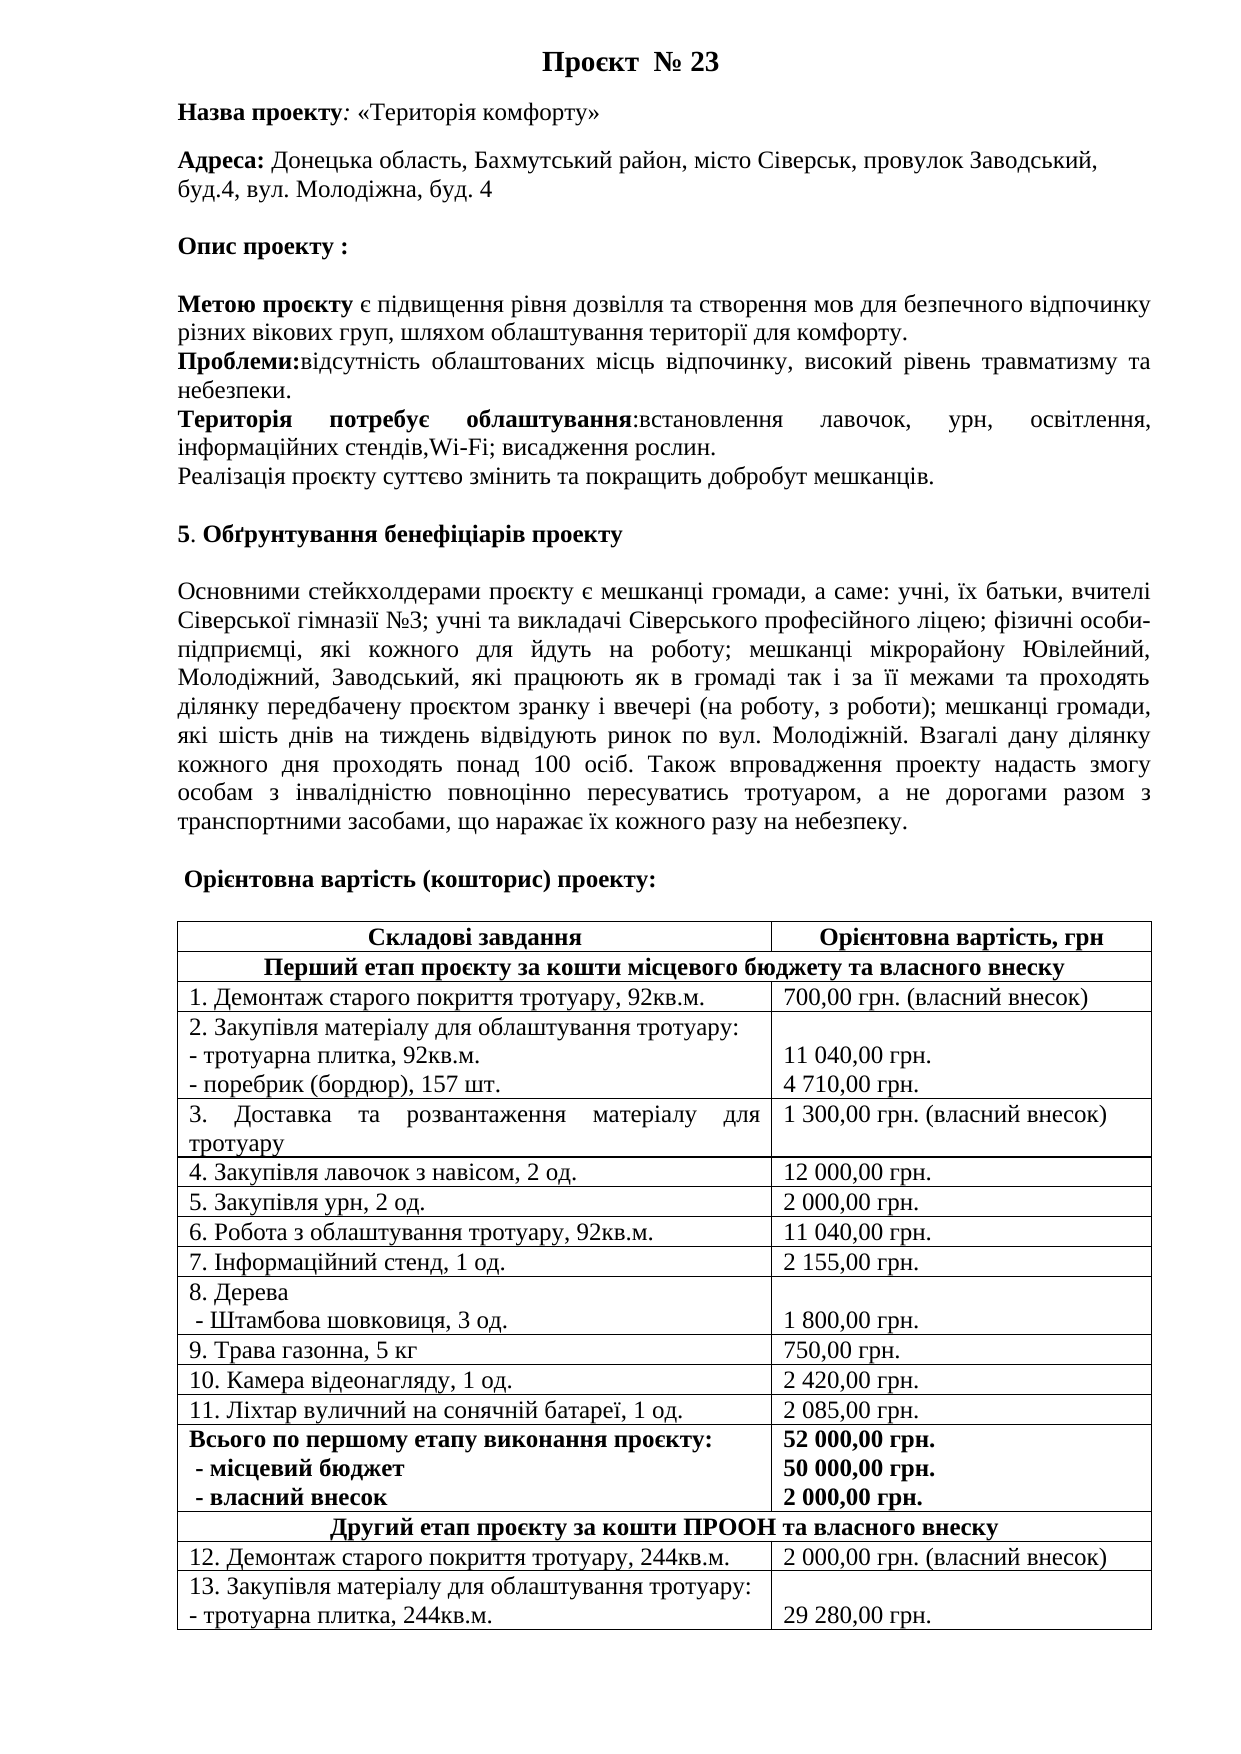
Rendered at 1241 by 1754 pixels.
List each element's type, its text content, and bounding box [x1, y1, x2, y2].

table_cell 1. Демонтаж старого покриття тротуару, 92кв.м. [178, 982, 771, 1011]
table_cell 5. Закупівля урн, 2 од. [178, 1187, 771, 1216]
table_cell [772, 1571, 1151, 1629]
table_cell Другий етап проєкту за кошти ПРООН та власного внеску [178, 1512, 1151, 1541]
table_cell Всього по першому етапу виконання проєкту: - місцевий бюджет - власний внесок [178, 1425, 771, 1511]
table_cell 10. Камера відеонагляду, 1 од. [178, 1365, 771, 1394]
text Територія потребує облаштування:встановлення лавочок, урн, освітлення, інформаційних стендів,Wi-Fi; висадження рослин. [177, 404, 1152, 461]
table_cell 52 000,00 грн. 50 000,00 грн. 2 000,00 грн. [772, 1425, 1151, 1511]
text Адреса: Донецька область, Бахмутський район, місто Сіверськ, провулок Заводський, буд.4, вул. Молодіжна, буд. 4 [177, 145, 1152, 202]
table_cell 7. Інформаційний стенд, 1 од. [178, 1247, 771, 1276]
table_cell 3. Доставка та розвантаження матеріалу для тротуару [178, 1099, 771, 1156]
table_cell 2 420,00 грн. [772, 1365, 1151, 1394]
text 5. Обґрунтування бенефіціарів проекту [177, 519, 1152, 547]
table_cell 11. Ліхтар вуличний на сонячній батареї, 1 од. [178, 1395, 771, 1423]
text Назва проекту: «Територія комфорту» [177, 97, 1152, 126]
table_cell 1 800,00 грн. [772, 1277, 1151, 1334]
text Проблеми:відсутність облаштованих місць відпочинку, високий рівень травматизму та небезпеки. [177, 346, 1152, 404]
table_cell Перший етап проєкту за кошти місцевого бюджету та власного внеску [178, 952, 1151, 981]
table_cell 11 040,00 грн. [772, 1217, 1151, 1246]
table_cell 1 300,00 грн. (власний внесок) [772, 1099, 1151, 1156]
text Опис проекту : [177, 231, 1152, 260]
text Основними стейкхолдерами проєкту є мешканці громади, а саме: учні, їх батьки, вчителі Сіверської гімназії №3; учні та викладачі Сіверського професійного ліцею; фізичні особи-підприємці, які кожного для йдуть на роботу; мешканці мікрорайону Ювілейний, Молодіжний, Заводський, які працюють як в громаді так і за її межами та проходять ділянку передбачену проєктом зранку і ввечері (на роботу, з роботи); мешканці громади, які шість днів на тиждень відвідують ринок по вул. Молодіжній. Взагалі дану ділянку кожного дня проходять понад 100 осіб. Також впровадження проекту надасть змогу особам з інвалідністю повноцінно пересуватись тротуаром, а не дорогами разом з транспортними засобами, що наражає їх кожного разу на небезпеку. [177, 576, 1152, 835]
table_cell 11 040,00 грн. 4 710,00 грн. [772, 1012, 1151, 1098]
table_cell 2 000,00 грн. [772, 1187, 1151, 1216]
table_cell 4. Закупівля лавочок з навісом, 2 од. [178, 1158, 771, 1186]
table_cell 9. Трава газонна, 5 кг [178, 1335, 771, 1364]
table_cell 2 000,00 грн. (власний внесок) [772, 1542, 1151, 1570]
table_cell 2 155,00 грн. [772, 1247, 1151, 1276]
table_cell 12. Демонтаж старого покриття тротуару, 244кв.м. [178, 1542, 771, 1570]
table_cell 8. Дерева - Штамбова шовковиця, 3 од. [178, 1277, 771, 1334]
table_cell 700,00 грн. (власний внесок) [772, 982, 1151, 1011]
text Проєкт № 23 [177, 44, 1152, 78]
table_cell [178, 1571, 771, 1629]
text Орієнтовна вартість (кошторис) проекту: [177, 864, 1152, 892]
text Метою проєкту є підвищення рівня дозвілля та створення мов для безпечного відпочинку різних вікових груп, шляхом облаштування території для комфорту. [177, 289, 1152, 346]
table_cell 6. Робота з облаштування тротуару, 92кв.м. [178, 1217, 771, 1246]
table_header Орієнтовна вартість, грн [772, 922, 1151, 951]
text Реалізація проєкту суттєво змінить та покращить добробут мешканців. [177, 461, 1152, 490]
table_cell 2. Закупівля матеріалу для облаштування тротуару: - тротуарна плитка, 92кв.м. - поребрик (бордюр), 157 шт. [178, 1012, 771, 1098]
table_cell 12 000,00 грн. [772, 1158, 1151, 1186]
table_cell 2 085,00 грн. [772, 1395, 1151, 1423]
table_cell 750,00 грн. [772, 1335, 1151, 1364]
table_header Складові завдання [178, 922, 771, 951]
